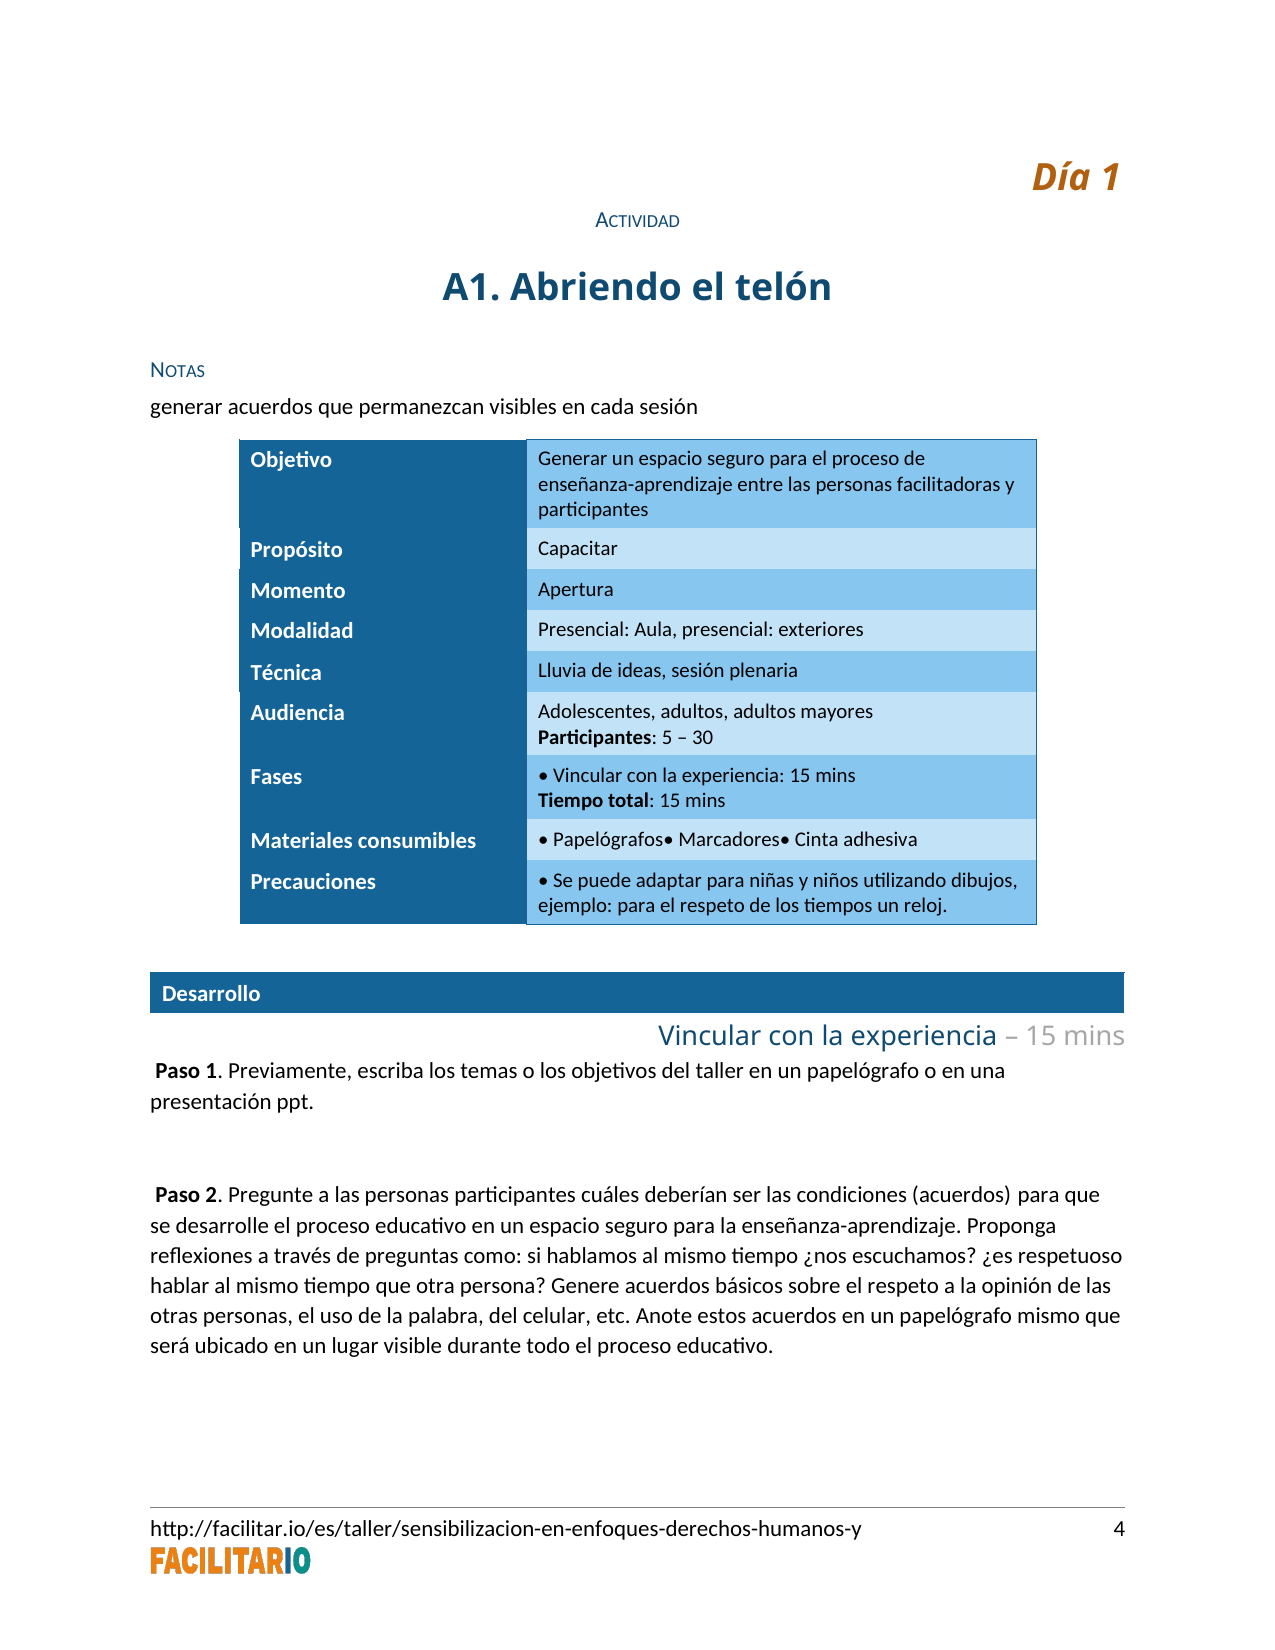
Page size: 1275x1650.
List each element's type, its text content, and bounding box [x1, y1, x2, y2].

table_cell • Papelógrafos [527, 819, 1036, 860]
picture [145, 1544, 315, 1576]
subtitle Día 1 [150, 150, 1125, 201]
table_cell Fases [240, 756, 526, 819]
table_cell • Se puede adaptar para niñas y niños utilizando dibujos, ejemplo: para el respeto de los tiempos un reloj. [527, 860, 1036, 924]
text Actividad [150, 205, 1125, 233]
table_cell Lluvia de ideas, sesión plenaria [527, 651, 1036, 692]
subtitle A1. Abriendo el telón [150, 260, 1125, 311]
subtitle Vincular con la experiencia – 15 mins [150, 1017, 1125, 1054]
table_header Desarrollo [151, 973, 1124, 1013]
table_cell • Vincular con la experiencia: 15 mins Tiempo total: 15 mins [527, 755, 1036, 819]
table_cell Propósito [240, 529, 526, 569]
table_cell Audiencia [240, 693, 526, 755]
table_cell Precauciones [240, 861, 526, 924]
text Paso 1. Previamente, escriba los temas o los objetivos del taller en un papelógrafo o en una presentación ppt. [150, 1057, 1125, 1115]
text generar acuerdos que permanezcan visibles en cada sesión [150, 392, 1125, 420]
table_cell Modalidad [240, 611, 526, 651]
table_cell Técnica [240, 652, 526, 692]
table_cell Momento [240, 570, 526, 610]
table_cell Apertura [527, 569, 1036, 610]
text Paso 2. Pregunte a las personas participantes cuáles deberían ser las condiciones (acuerdos) para que se desarrolle el proceso educativo en un espacio seguro para la enseñanza-aprendizaje. Proponga reflexiones a través de preguntas como: si hablamos al mismo tiempo ¿nos escuchamos? ¿es respetuoso hablar al mismo tiempo que otra persona? Genere acuerdos básicos sobre el respeto a la opinión de las otras personas, el uso de la palabra, del celular, etc. Anote estos acuerdos en un papelógrafo mismo que será ubicado en un lugar visible durante todo el proceso educativo. [150, 1181, 1125, 1359]
table_cell Presencial: Aula, presencial: exteriores [527, 610, 1036, 651]
table_cell Materiales consumibles [240, 820, 526, 860]
table_cell Capacitar [527, 528, 1036, 569]
table_header Objetivo [240, 440, 526, 528]
table_header Generar un espacio seguro para el proceso de enseñanza-aprendizaje entre las personas facilitadoras y participantes [527, 440, 1036, 528]
table_cell Adolescentes, adultos, adultos mayores Participantes: 5 – 30 [527, 692, 1036, 755]
text Notas [150, 355, 1125, 383]
